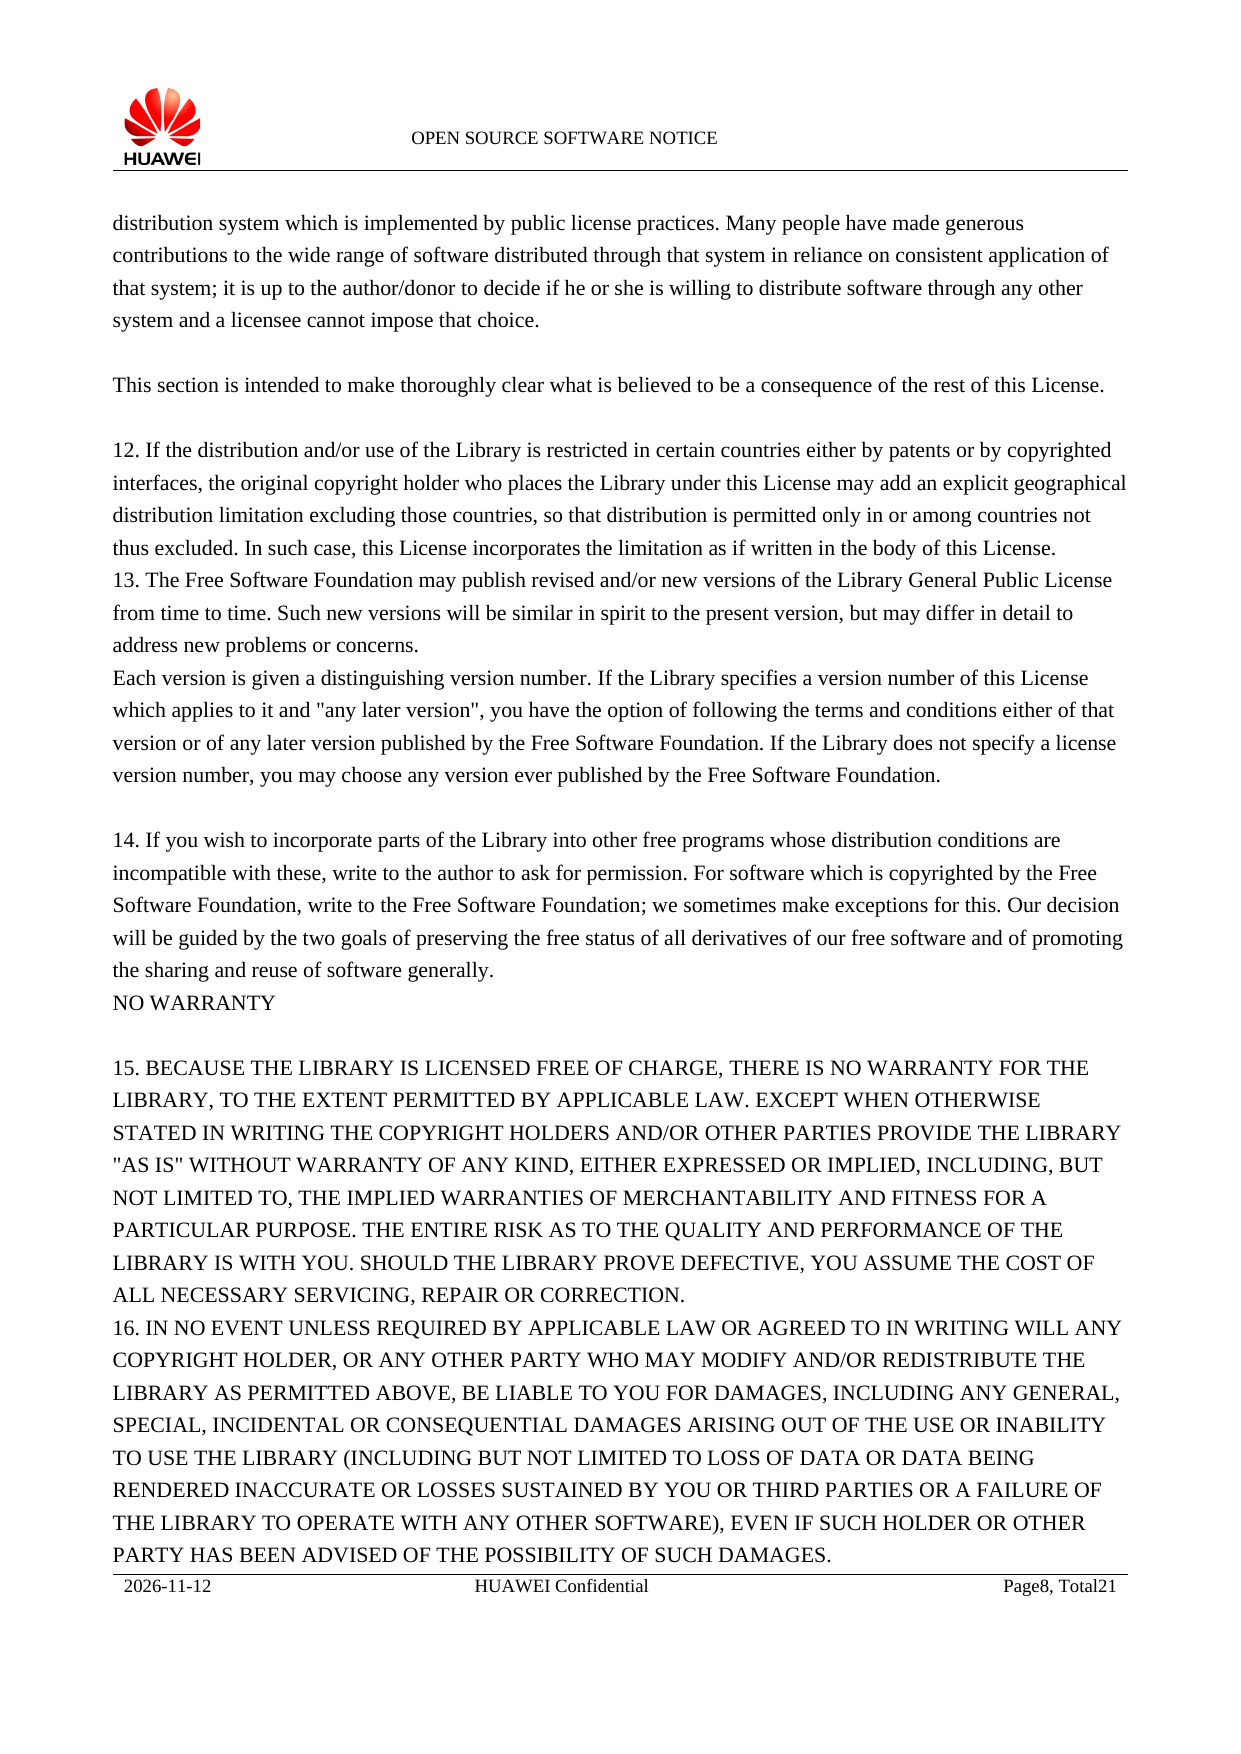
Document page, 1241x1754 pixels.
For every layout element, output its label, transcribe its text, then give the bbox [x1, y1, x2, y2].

text 16. IN NO EVENT UNLESS REQUIRED BY APPLICABLE LAW OR AGREED TO IN WRITING WILL ANY COPYRIGHT HOLDER, OR ANY OTHER PARTY WHO MAY MODIFY AND/OR REDISTRIBUTE THE LIBRARY AS PERMITTED ABOVE, BE LIABLE TO YOU FOR DAMAGES, INCLUDING ANY GENERAL, SPECIAL, INCIDENTAL OR CONSEQUENTIAL DAMAGES ARISING OUT OF THE USE OR INABILITY TO USE THE LIBRARY (INCLUDING BUT NOT LIMITED TO LOSS OF DATA OR DATA BEING RENDERED INACCURATE OR LOSSES SUSTAINED BY YOU OR THIRD PARTIES OR A FAILURE OF THE LIBRARY TO OPERATE WITH ANY OTHER SOFTWARE), EVEN IF SUCH HOLDER OR OTHER PARTY HAS BEEN ADVISED OF THE POSSIBILITY OF SUCH DAMAGES. [112, 1311, 1128, 1571]
text NO WARRANTY [112, 986, 1128, 1019]
text 14. If you wish to incorporate parts of the Library into other free programs whose distribution conditions are incompatible with these, write to the author to ask for permission. For software which is copyrighted by the Free Software Foundation, write to the Free Software Foundation; we sometimes make exceptions for this. Our decision will be guided by the two goals of preserving the free status of all derivatives of our free software and of promoting the sharing and reuse of software generally. [112, 824, 1128, 986]
text This section is intended to make thoroughly clear what is believed to be a consequence of the rest of this License. [112, 369, 1128, 401]
text 12. If the distribution and/or use of the Library is restricted in certain countries either by patents or by copyrighted interfaces, the original copyright holder who places the Library under this License may add an explicit geographical distribution limitation excluding those countries, so that distribution is permitted only in or among countries not thus excluded. In such case, this License incorporates the limitation as if written in the body of this License. [112, 434, 1128, 564]
text 13. The Free Software Foundation may publish revised and/or new versions of the Library General Public License from time to time. Such new versions will be similar in spirit to the present version, but may differ in detail to address new problems or concerns. [112, 564, 1128, 661]
text 15. BECAUSE THE LIBRARY IS LICENSED FREE OF CHARGE, THERE IS NO WARRANTY FOR THE LIBRARY, TO THE EXTENT PERMITTED BY APPLICABLE LAW. EXCEPT WHEN OTHERWISE STATED IN WRITING THE COPYRIGHT HOLDERS AND/OR OTHER PARTIES PROVIDE THE LIBRARY "AS IS" WITHOUT WARRANTY OF ANY KIND, EITHER EXPRESSED OR IMPLIED, INCLUDING, BUT NOT LIMITED TO, THE IMPLIED WARRANTIES OF MERCHANTABILITY AND FITNESS FOR A PARTICULAR PURPOSE. THE ENTIRE RISK AS TO THE QUALITY AND PERFORMANCE OF THE LIBRARY IS WITH YOU. SHOULD THE LIBRARY PROVE DEFECTIVE, YOU ASSUME THE COST OF ALL NECESSARY SERVICING, REPAIR OR CORRECTION. [112, 1051, 1128, 1311]
text Each version is given a distinguishing version number. If the Library specifies a version number of this License which applies to it and "any later version", you have the option of following the terms and conditions either of that version or of any later version published by the Free Software Foundation. If the Library does not specify a license version number, you may choose any version ever published by the Free Software Foundation. [112, 661, 1128, 791]
picture [124, 88, 201, 165]
